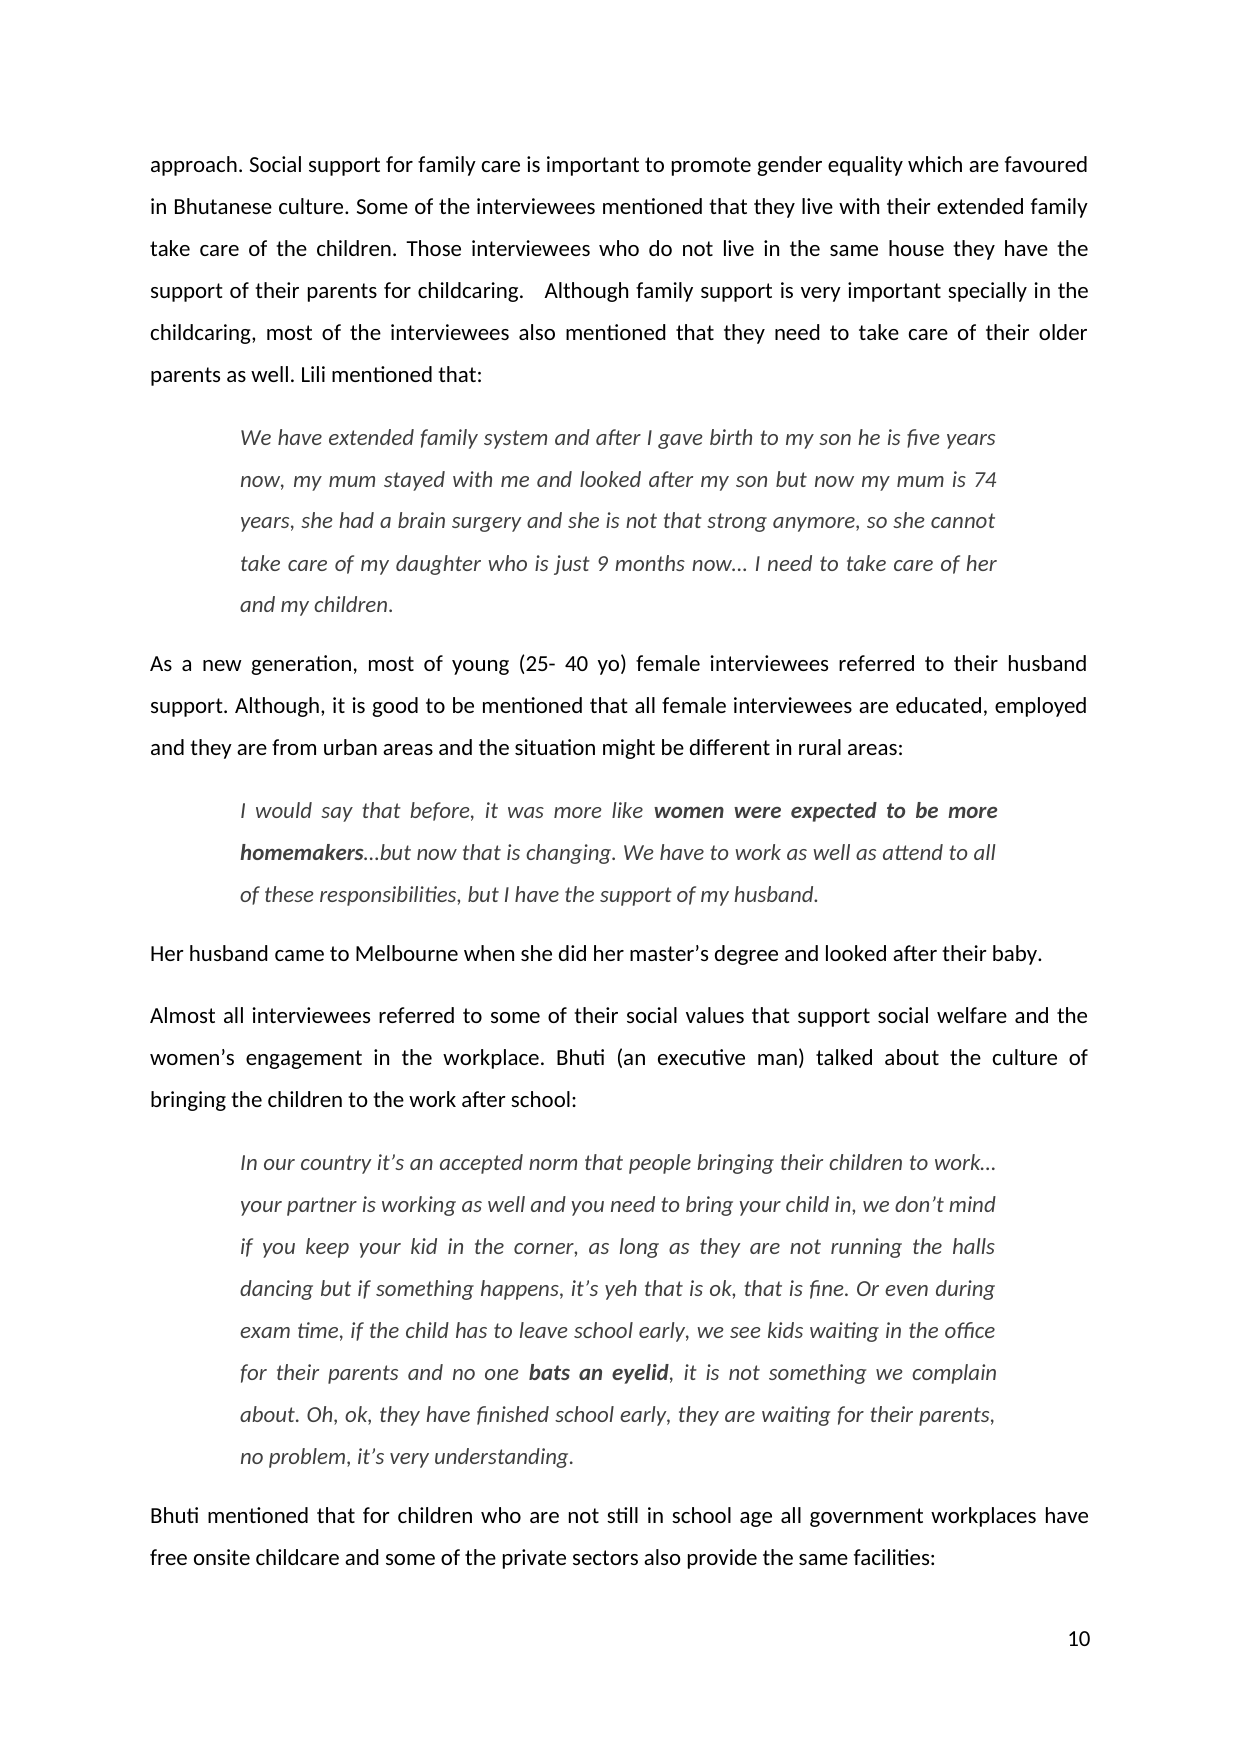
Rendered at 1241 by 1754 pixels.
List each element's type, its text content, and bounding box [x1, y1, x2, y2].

text Bhuti mentioned that for children who are not still in school age all government workplaces have free onsite childcare and some of the private sectors also provide the same facilities: [150, 1501, 1090, 1571]
text Her husband came to Melbourne when she did her master’s degree and looked after their baby. [150, 939, 1090, 967]
text I would say that before, it was more like women were expected to be more homemakers…but now that is changing. We have to work as well as attend to all of these responsibilities, but I have the support of my husband. [240, 796, 1000, 908]
text As a new generation, most of young (25- 40 yo) female interviewees referred to their husband support. Although, it is good to be mentioned that all female interviewees are educated, employed and they are from urban areas and the situation might be different in rural areas: [150, 649, 1090, 761]
text We have extended family system and after I gave birth to my son he is five years now, my mum stayed with me and looked after my son but now my mum is 74 years, she had a brain surgery and she is not that strong anymore, so she cannot take care of my daughter who is just 9 months now… I need to take care of her and my children. [240, 423, 1000, 619]
text In our country it’s an accepted norm that people bringing their children to work…your partner is working as well and you need to bring your child in, we don’t mind if you keep your kid in the corner, as long as they are not running the halls dancing but if something happens, it’s yeh that is ok, that is fine. Or even during exam time, if the child has to leave school early, we see kids waiting in the office for their parents and no one bats an eyelid, it is not something we complain about. Oh, ok, they have finished school early, they are waiting for their parents, no problem, it’s very understanding. [240, 1148, 1000, 1470]
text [150, 150, 1090, 388]
text Almost all interviewees referred to some of their social values that support social welfare and the women’s engagement in the workplace. Bhuti (an executive man) talked about the culture of bringing the children to the work after school: [150, 1001, 1090, 1113]
